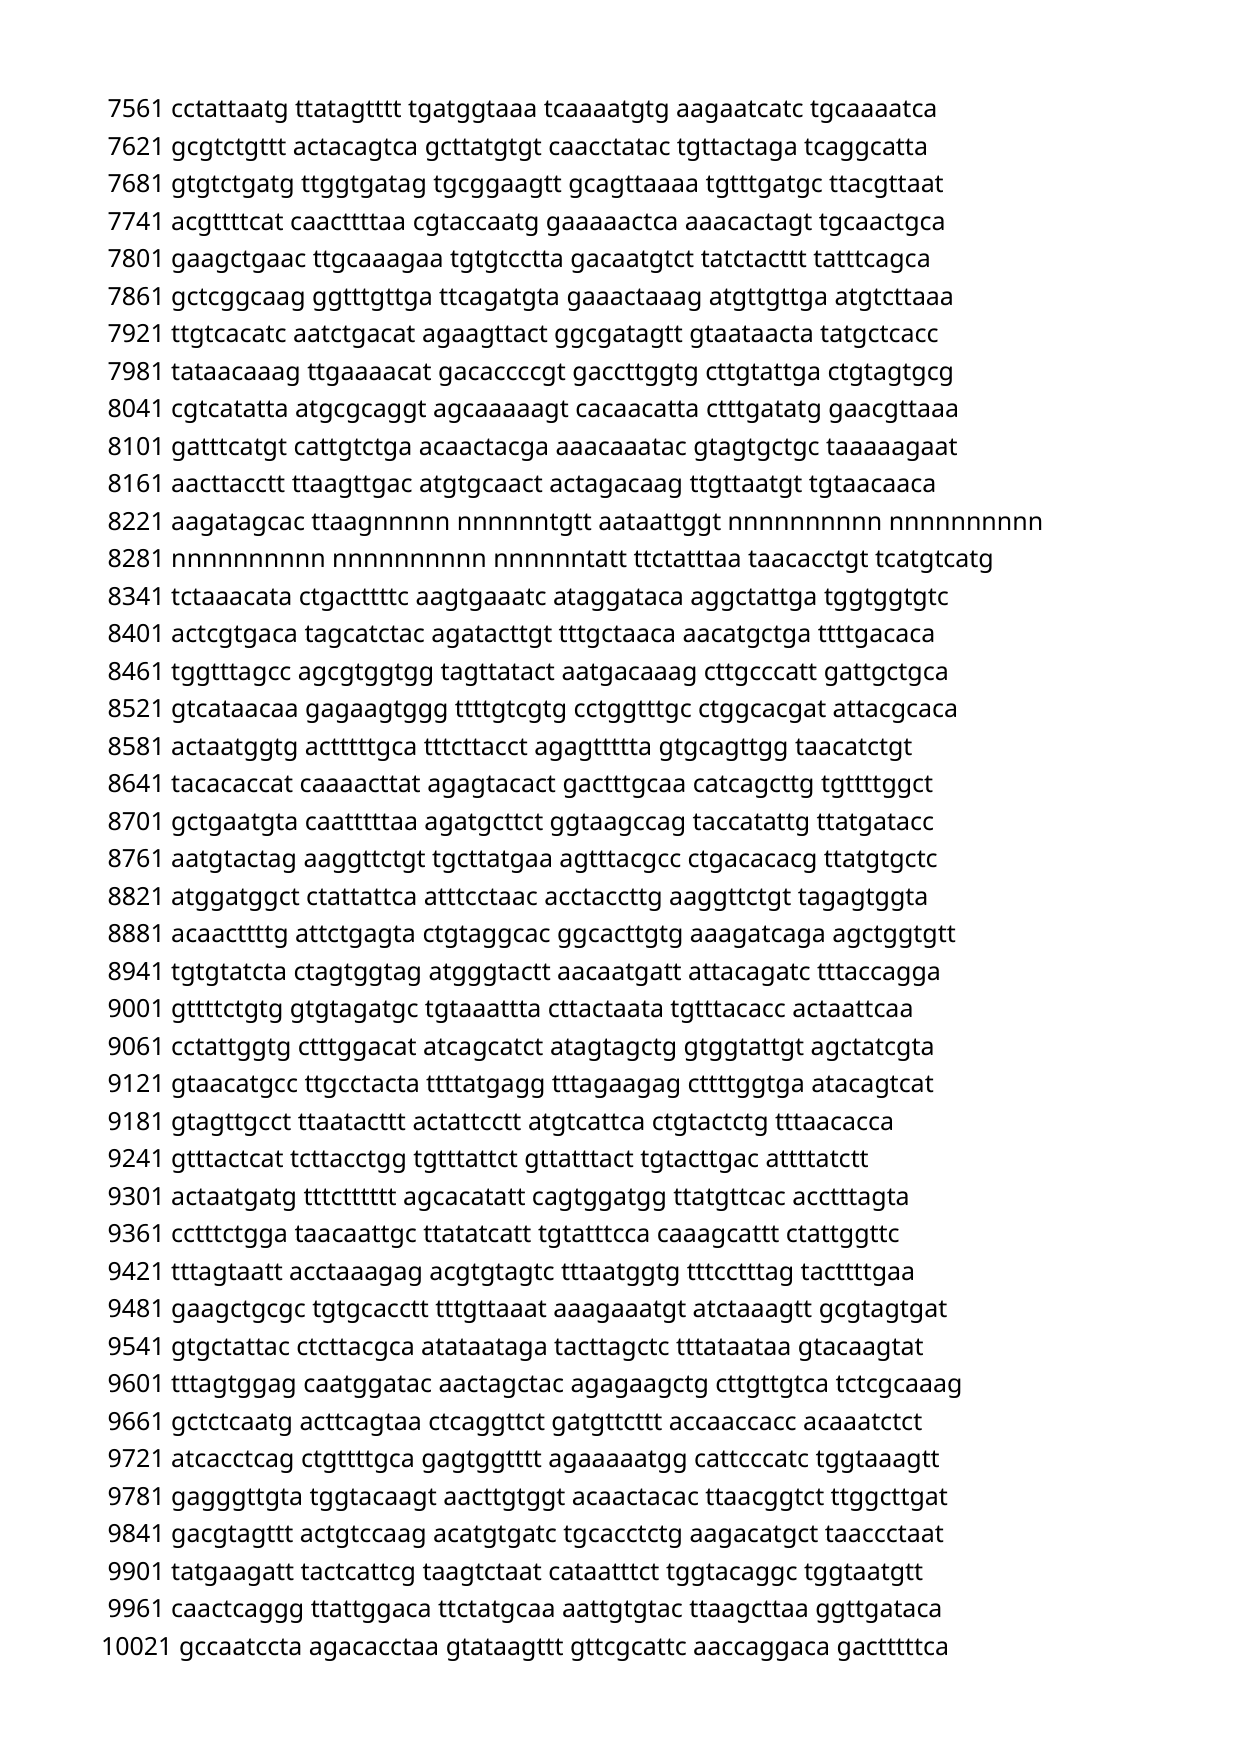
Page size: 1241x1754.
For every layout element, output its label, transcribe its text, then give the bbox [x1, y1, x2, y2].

text 9541 gtgctattac ctcttacgca atataataga tacttagctc tttataataa gtacaagtat [75, 1327, 1165, 1364]
text 9061 cctattggtg ctttggacat atcagcatct atagtagctg gtggtattgt agctatcgta [75, 1027, 1165, 1064]
text 9841 gacgtagttt actgtccaag acatgtgatc tgcacctctg aagacatgct taaccctaat [75, 1514, 1165, 1552]
text 9421 tttagtaatt acctaaagag acgtgtagtc tttaatggtg tttcctttag tacttttgaa [75, 1252, 1165, 1289]
text 9781 gagggttgta tggtacaagt aacttgtggt acaactacac ttaacggtct ttggcttgat [75, 1477, 1165, 1514]
text 9961 caactcaggg ttattggaca ttctatgcaa aattgtgtac ttaagcttaa ggttgataca [75, 1589, 1165, 1627]
text 8461 tggtttagcc agcgtggtgg tagttatact aatgacaaag cttgcccatt gattgctgca [75, 652, 1165, 689]
text 8401 actcgtgaca tagcatctac agatacttgt tttgctaaca aacatgctga ttttgacaca [75, 614, 1165, 652]
text 8881 acaacttttg attctgagta ctgtaggcac ggcacttgtg aaagatcaga agctggtgtt [75, 914, 1165, 952]
text 9181 gtagttgcct ttaatacttt actattcctt atgtcattca ctgtactctg tttaacacca [75, 1102, 1165, 1139]
text 8761 aatgtactag aaggttctgt tgcttatgaa agtttacgcc ctgacacacg ttatgtgctc [75, 839, 1165, 877]
text 8221 aagatagcac ttaagnnnnn nnnnnntgtt aataattggt nnnnnnnnnn nnnnnnnnnn [75, 502, 1165, 539]
text 8041 cgtcatatta atgcgcaggt agcaaaaagt cacaacatta ctttgatatg gaacgttaaa [75, 389, 1165, 427]
text 7741 acgttttcat caacttttaa cgtaccaatg gaaaaactca aaacactagt tgcaactgca [75, 202, 1165, 239]
text 9721 atcacctcag ctgttttgca gagtggtttt agaaaaatgg cattcccatc tggtaaagtt [75, 1439, 1165, 1477]
text 8281 nnnnnnnnnn nnnnnnnnnn nnnnnntatt ttctatttaa taacacctgt tcatgtcatg [75, 539, 1165, 577]
text 9301 actaatgatg tttctttttt agcacatatt cagtggatgg ttatgttcac acctttagta [75, 1177, 1165, 1214]
text 8821 atggatggct ctattattca atttcctaac acctaccttg aaggttctgt tagagtggta [75, 877, 1165, 914]
text 9121 gtaacatgcc ttgcctacta ttttatgagg tttagaagag cttttggtga atacagtcat [75, 1064, 1165, 1102]
text 8941 tgtgtatcta ctagtggtag atgggtactt aacaatgatt attacagatc tttaccagga [75, 952, 1165, 989]
text 9901 tatgaagatt tactcattcg taagtctaat cataatttct tggtacaggc tggtaatgtt [75, 1552, 1165, 1589]
text 9241 gtttactcat tcttacctgg tgtttattct gttatttact tgtacttgac attttatctt [75, 1139, 1165, 1177]
text 9661 gctctcaatg acttcagtaa ctcaggttct gatgttcttt accaaccacc acaaatctct [75, 1402, 1165, 1439]
text 8701 gctgaatgta caatttttaa agatgcttct ggtaagccag taccatattg ttatgatacc [75, 802, 1165, 839]
text 8521 gtcataacaa gagaagtggg ttttgtcgtg cctggtttgc ctggcacgat attacgcaca [75, 689, 1165, 727]
text 7681 gtgtctgatg ttggtgatag tgcggaagtt gcagttaaaa tgtttgatgc ttacgttaat [75, 164, 1165, 202]
text 7801 gaagctgaac ttgcaaagaa tgtgtcctta gacaatgtct tatctacttt tatttcagca [75, 239, 1165, 277]
text 7981 tataacaaag ttgaaaacat gacaccccgt gaccttggtg cttgtattga ctgtagtgcg [75, 352, 1165, 389]
text 7921 ttgtcacatc aatctgacat agaagttact ggcgatagtt gtaataacta tatgctcacc [75, 314, 1165, 352]
text 9601 tttagtggag caatggatac aactagctac agagaagctg cttgttgtca tctcgcaaag [75, 1364, 1165, 1402]
text 8101 gatttcatgt cattgtctga acaactacga aaacaaatac gtagtgctgc taaaaagaat [75, 427, 1165, 464]
text 8341 tctaaacata ctgacttttc aagtgaaatc ataggataca aggctattga tggtggtgtc [75, 577, 1165, 614]
text 9001 gttttctgtg gtgtagatgc tgtaaattta cttactaata tgtttacacc actaattcaa [75, 989, 1165, 1027]
text 8641 tacacaccat caaaacttat agagtacact gactttgcaa catcagcttg tgttttggct [75, 764, 1165, 802]
text 7561 cctattaatg ttatagtttt tgatggtaaa tcaaaatgtg aagaatcatc tgcaaaatca [75, 89, 1165, 127]
text 9481 gaagctgcgc tgtgcacctt tttgttaaat aaagaaatgt atctaaagtt gcgtagtgat [75, 1289, 1165, 1327]
text 8161 aacttacctt ttaagttgac atgtgcaact actagacaag ttgttaatgt tgtaacaaca [75, 464, 1165, 502]
text 10021 gccaatccta agacacctaa gtataagttt gttcgcattc aaccaggaca gactttttca [75, 1627, 1165, 1664]
text 8581 actaatggtg actttttgca tttcttacct agagttttta gtgcagttgg taacatctgt [75, 727, 1165, 764]
text 7621 gcgtctgttt actacagtca gcttatgtgt caacctatac tgttactaga tcaggcatta [75, 127, 1165, 164]
text 9361 cctttctgga taacaattgc ttatatcatt tgtatttcca caaagcattt ctattggttc [75, 1214, 1165, 1252]
text 7861 gctcggcaag ggtttgttga ttcagatgta gaaactaaag atgttgttga atgtcttaaa [75, 277, 1165, 314]
